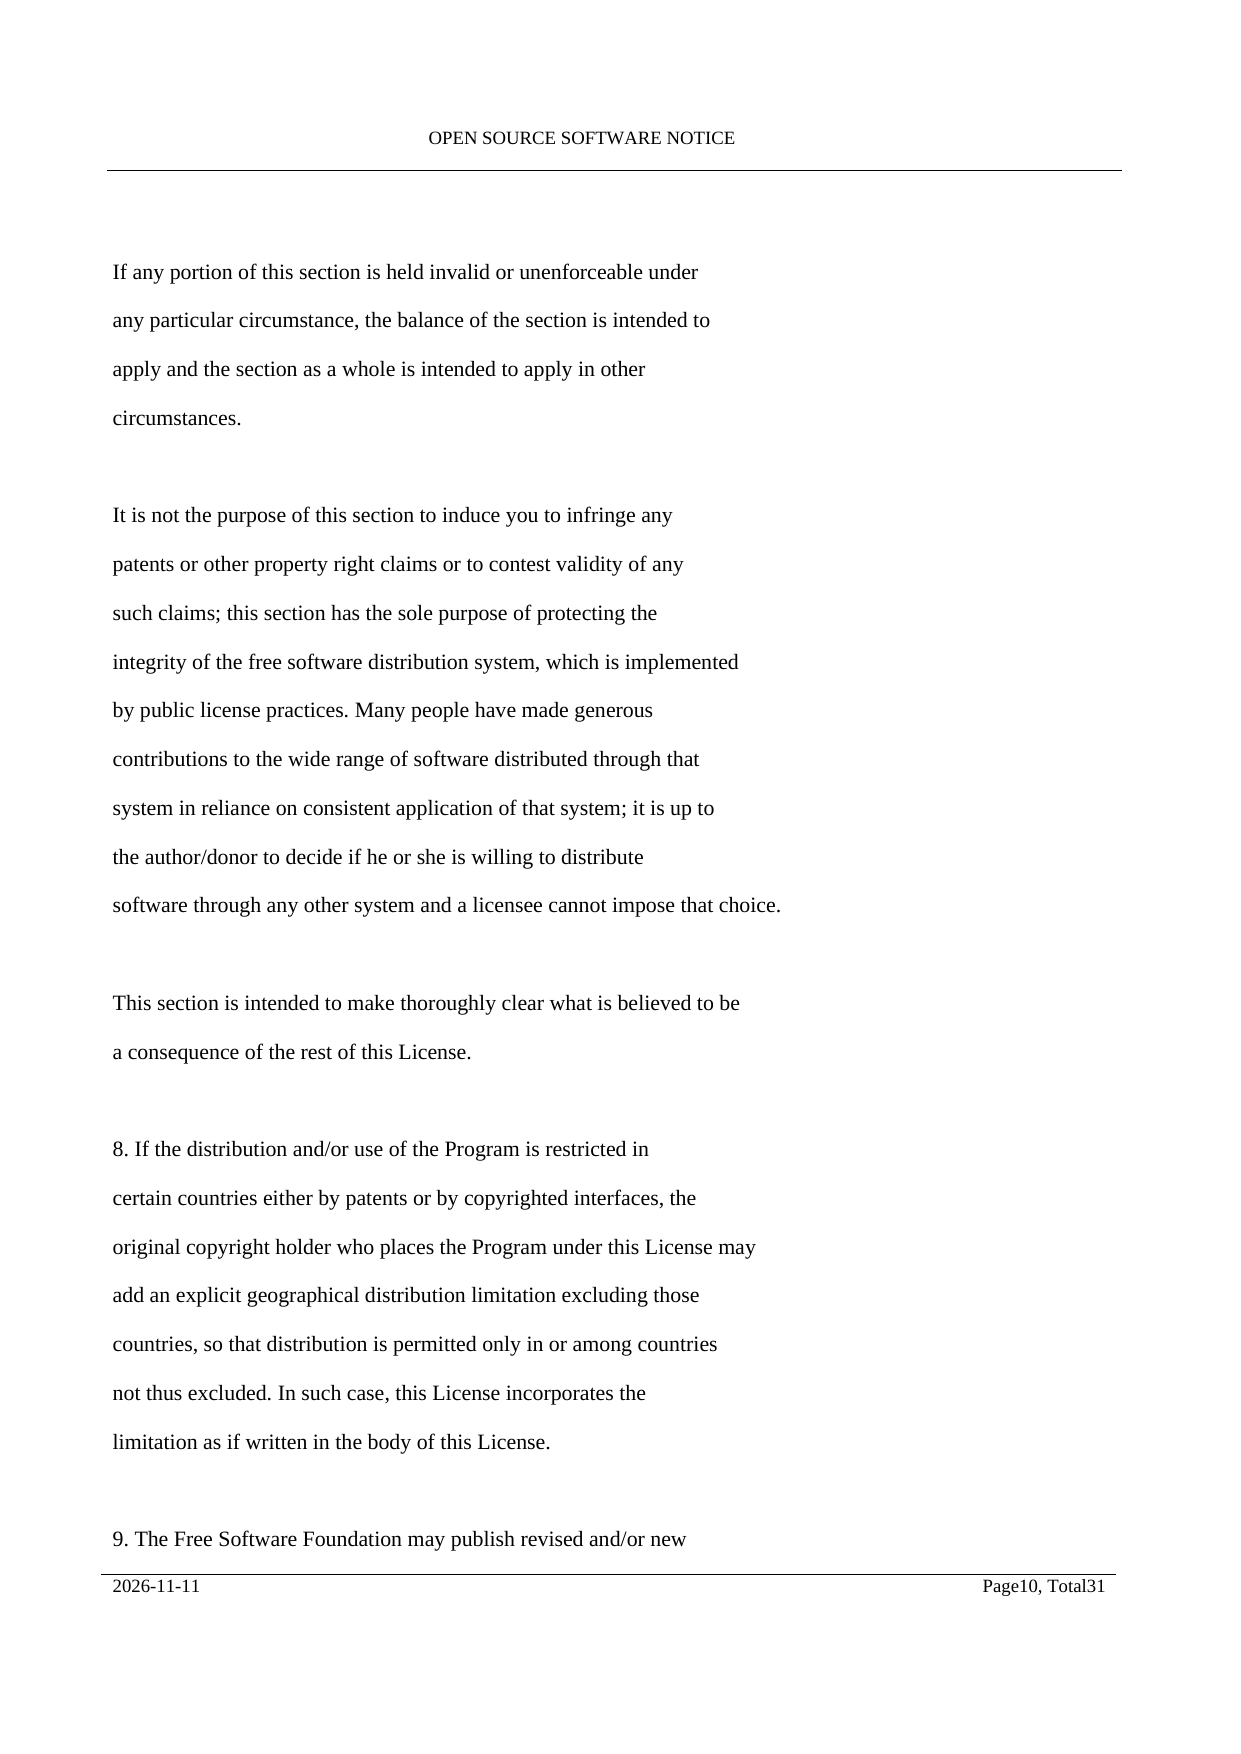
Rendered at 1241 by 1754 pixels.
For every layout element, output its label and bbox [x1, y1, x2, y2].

text [112, 206, 1128, 1555]
